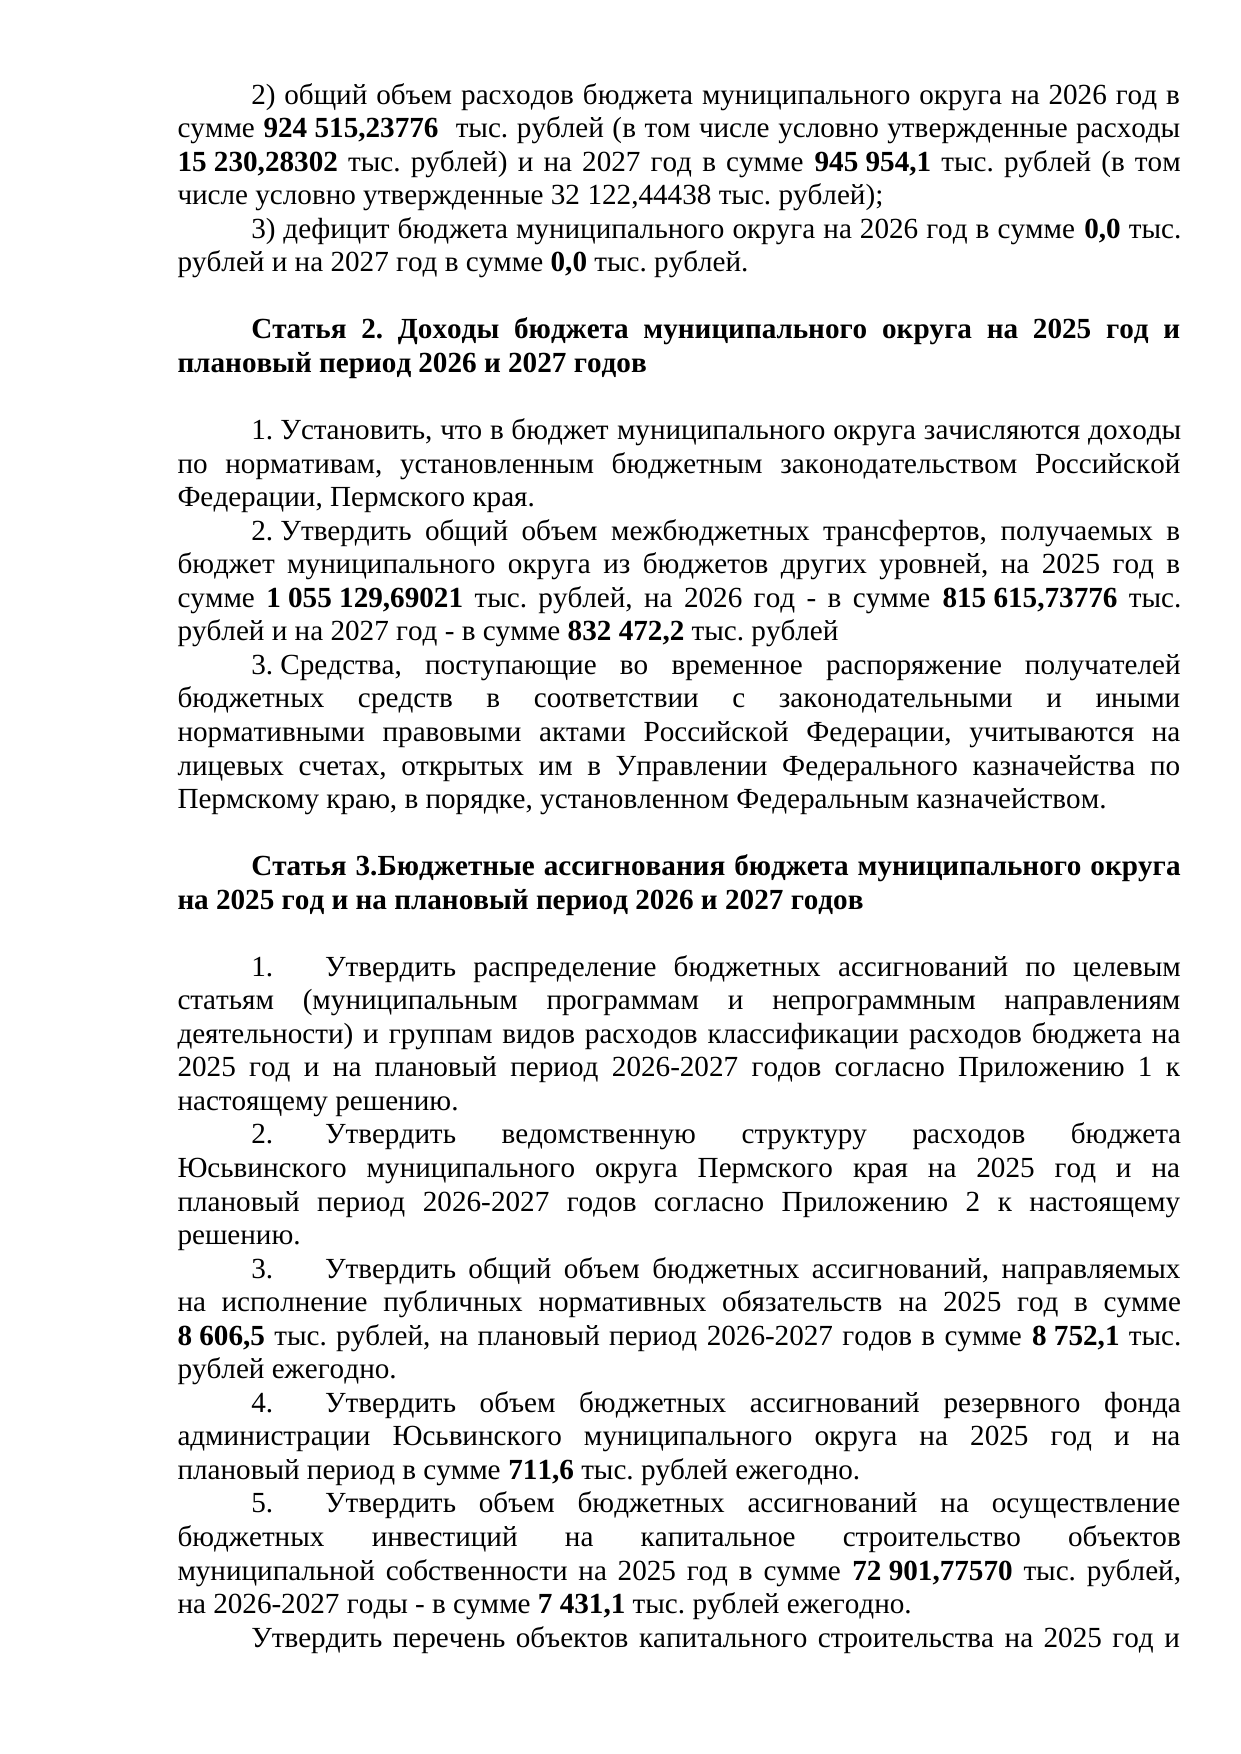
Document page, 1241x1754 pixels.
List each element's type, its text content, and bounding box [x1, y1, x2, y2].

list Средства, поступающие во временное распоряжение получателей бюджетных средств в соответствии с законодательными и иными нормативными правовыми актами Российской Федерации, учитываются на лицевых счетах, открытых им в Управлении Федерального казначейства по Пермскому краю, в порядке, установленном Федеральным казначейством. [177, 647, 1181, 815]
list Утвердить общий объем межбюджетных трансфертов, получаемых в бюджет муниципального округа из бюджетов других уровней, на 2025 год в сумме 1 055 129,69021 тыс. рублей, на 2026 год - в сумме 815 615,73776 тыс. рублей и на 2027 год - в сумме 832 472,2 тыс. рублей [177, 513, 1181, 647]
text 2) общий объем расходов бюджета муниципального округа на 2026 год в сумме 924 515,23776 тыс. рублей (в том числе условно утвержденные расходы 15 230,28302 тыс. рублей) и на 2027 год в сумме 945 954,1 тыс. рублей (в том числе условно утвержденные 32 122,44438 тыс. рублей); [177, 77, 1181, 211]
list Утвердить объем бюджетных ассигнований на осуществление бюджетных инвестиций на капитальное строительство объектов муниципальной собственности на 2025 год в сумме 72 901,77570 тыс. рублей, на 2026-2027 годы - в сумме 7 431,1 тыс. рублей ежегодно. [177, 1486, 1181, 1620]
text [177, 1620, 1181, 1653]
list Утвердить распределение бюджетных ассигнований по целевым статьям (муниципальным программам и непрограммным направлениям деятельности) и группам видов расходов классификации расходов бюджета на 2025 год и на плановый период 2026-2027 годов согласно Приложению 1 к настоящему решению. [177, 949, 1181, 1117]
text Статья 2. Доходы бюджета муниципального округа на 2025 год и плановый период 2026 и 2027 годов [177, 312, 1181, 379]
text 3) дефицит бюджета муниципального округа на 2026 год в сумме 0,0 тыс. рублей и на 2027 год в сумме 0,0 тыс. рублей. [177, 211, 1181, 278]
text Статья 3.Бюджетные ассигнования бюджета муниципального округа на 2025 год и на плановый период 2026 и 2027 годов [177, 848, 1181, 915]
list Утвердить ведомственную структуру расходов бюджета Юсьвинского муниципального округа Пермского края на 2025 год и на плановый период 2026-2027 годов согласно Приложению 2 к настоящему решению. [177, 1117, 1181, 1251]
list Утвердить объем бюджетных ассигнований резервного фонда администрации Юсьвинского муниципального округа на 2025 год и на плановый период в сумме 711,6 тыс. рублей ежегодно. [177, 1385, 1181, 1486]
list Установить, что в бюджет муниципального округа зачисляются доходы по нормативам, установленным бюджетным законодательством Российской Федерации, Пермского края. [177, 412, 1181, 513]
list Утвердить общий объем бюджетных ассигнований, направляемых на исполнение публичных нормативных обязательств на 2025 год в сумме 8 606,5 тыс. рублей, на плановый период 2026-2027 годов в сумме 8 752,1 тыс. рублей ежегодно. [177, 1251, 1181, 1385]
